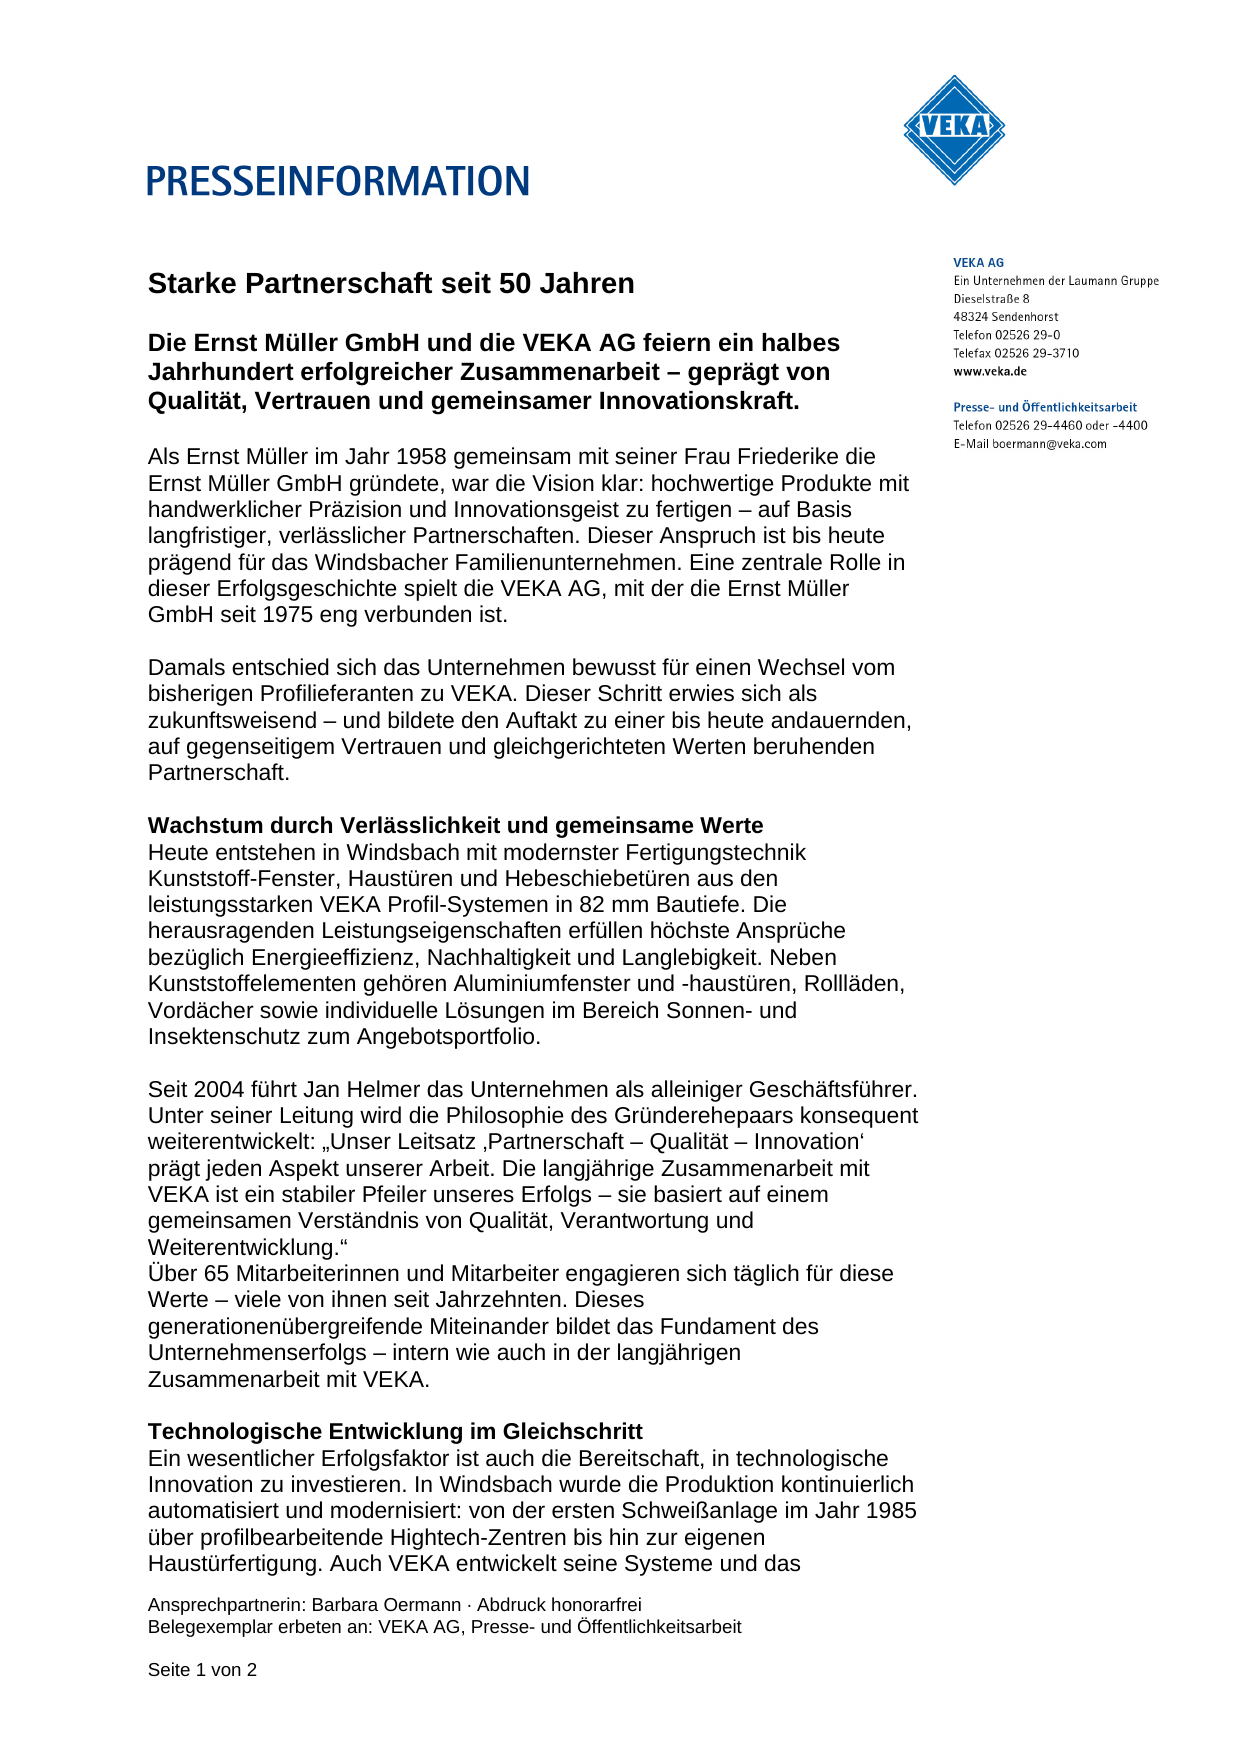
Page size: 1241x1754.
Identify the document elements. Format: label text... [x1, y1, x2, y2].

picture [903, 75, 1207, 467]
text Wachstum durch Verlässlichkeit und gemeinsame Werte Heute entstehen in Windsbach mit modernster Fertigungstechnik Kunststoff-Fenster, Haustüren und Hebeschiebetüren aus den leistungsstarken VEKA Profil-Systemen in 82 mm Bautiefe. Die herausragenden Leistungseigenschaften erfüllen höchste Ansprüche bezüglich Energieeffizienz, Nachhaltigkeit und Langlebigkeit. Neben Kunststoffelementen gehören Aluminiumfenster und -haustüren, Rollläden, Vordächer sowie individuelle Lösungen im Bereich Sonnen- und Insektenschutz zum Angebotsportfolio. [148, 812, 919, 1049]
text Über 65 Mitarbeiterinnen und Mitarbeiter engagieren sich täglich für diese Werte – viele von ihnen seit Jahrzehnten. Dieses generationenübergreifende Miteinander bildet das Fundament des Unternehmenserfolgs – intern wie auch in der langjährigen Zusammenarbeit mit VEKA. [148, 1260, 919, 1392]
text Starke Partnerschaft seit 50 Jahren [148, 266, 919, 328]
text Seit 2004 führt Jan Helmer das Unternehmen als alleiniger Geschäftsführer. Unter seiner Leitung wird die Philosophie des Gründerehepaars konsequent weiterentwickelt: „Unser Leitsatz ‚Partnerschaft – Qualität – Innovation‘ prägt jeden Aspekt unserer Arbeit. Die langjährige Zusammenarbeit mit VEKA ist ein stabiler Pfeiler unseres Erfolgs – sie basiert auf einem gemeinsamen Verständnis von Qualität, Verantwortung und Weiterentwicklung.“ [148, 1076, 919, 1260]
text Die Ernst Müller GmbH und die VEKA AG feiern ein halbes Jahrhundert erfolgreicher Zusammenarbeit – geprägt von Qualität, Vertrauen und gemeinsamer Innovationskraft. [148, 328, 919, 414]
text Damals entschied sich das Unternehmen bewusst für einen Wechsel vom bisherigen Profilieferanten zu VEKA. Dieser Schritt erwies sich als zukunftsweisend – und bildete den Auftakt zu einer bis heute andauernden, auf gegenseitigem Vertrauen und gleichgerichteten Werten beruhenden Partnerschaft. [148, 654, 919, 786]
picture [131, 144, 547, 223]
text Als Ernst Müller im Jahr 1958 gemeinsam mit seiner Frau Friederike die Ernst Müller GmbH gründete, war die Vision klar: hochwertige Produkte mit handwerklicher Präzision und Innovationsgeist zu fertigen – auf Basis langfristiger, verlässlicher Partnerschaften. Dieser Anspruch ist bis heute prägend für das Windsbacher Familienunternehmen. Eine zentrale Rolle in dieser Erfolgsgeschichte spielt die VEKA AG, mit der die Ernst Müller GmbH seit 1975 eng verbunden ist. [148, 443, 919, 628]
